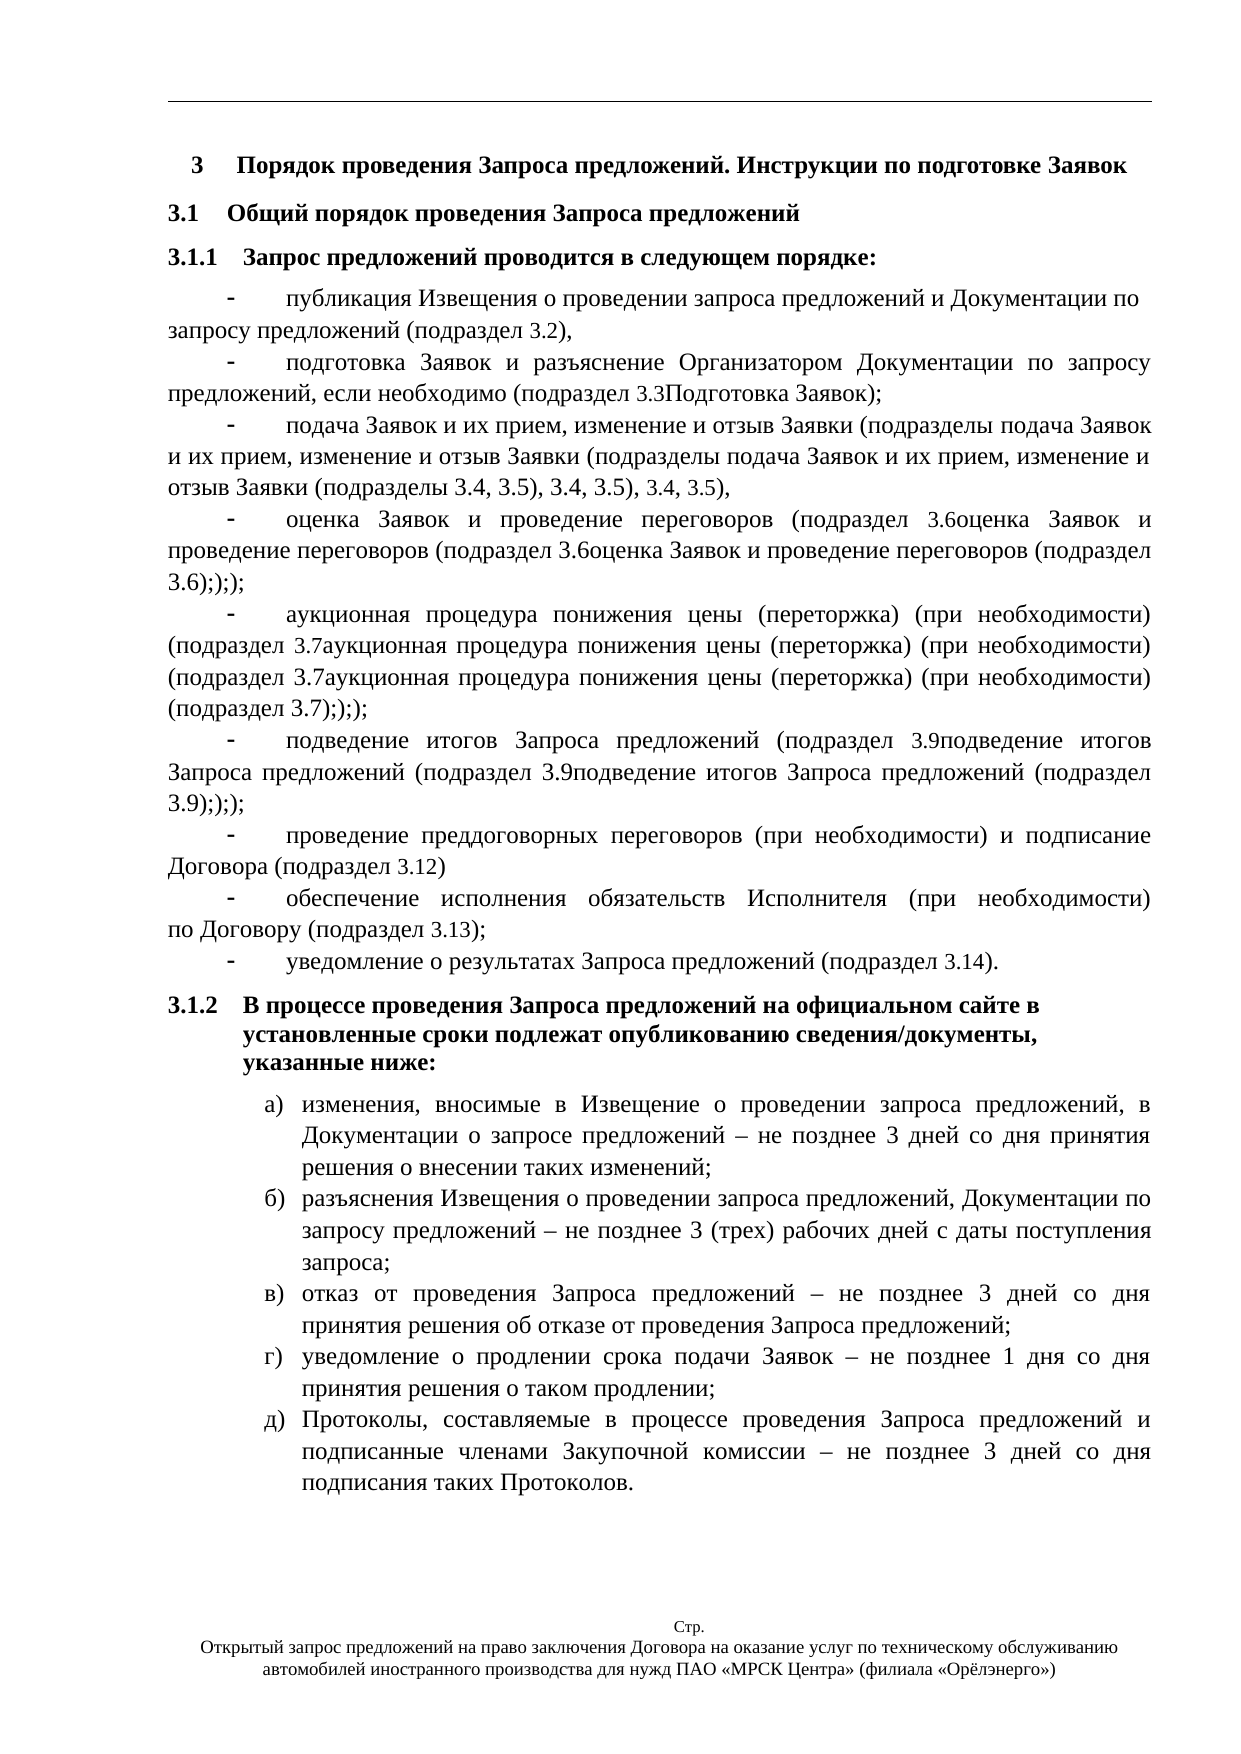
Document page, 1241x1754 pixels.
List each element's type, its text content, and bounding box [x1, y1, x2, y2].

subtitle Порядок проведения Запроса предложений. Инструкции по подготовке Заявок [166, 150, 1152, 179]
list подведение итогов Запроса предложений (подраздел 3.9); [168, 725, 1152, 817]
list отказ от проведения Запроса предложений – не позднее 3 дней со дня принятия решения об отказе от проведения Запроса предложений; [264, 1278, 1152, 1338]
list публикация Извещения о проведении запроса предложений и Документации по запросу предложений (подраздел 3.2), [168, 283, 1152, 344]
list уведомление о продлении срока подачи Заявок – не позднее 1 дня со дня принятия решения о таком продлении; [264, 1341, 1152, 1402]
list проведение преддоговорных переговоров (при необходимости) и подписание Договора (подраздел 3.12) [168, 820, 1152, 880]
list уведомление о результатах Запроса предложений (подраздел 3.14). [168, 946, 1152, 975]
subtitle Запрос предложений проводится в следующем порядке: [168, 242, 1152, 271]
list изменения, вносимые в Извещение о проведении запроса предложений, в Документации о запросе предложений – не позднее 3 дней со дня принятия решения о внесении таких изменений; [264, 1089, 1152, 1181]
subtitle Общий порядок проведения Запроса предложений [168, 198, 1152, 227]
list Протоколы, составляемые в процессе проведения Запроса предложений и подписанные членами Закупочной комиссии – не позднее 3 дней со дня подписания таких Протоколов. [264, 1404, 1152, 1496]
list подача Заявок и их прием, изменение и отзыв Заявки (подразделы 3.4, 3.5), [168, 410, 1152, 501]
subtitle В процессе проведения Запроса предложений на официальном сайте в установленные сроки подлежат опубликованию сведения/документы, указанные ниже: [168, 990, 1152, 1076]
list разъяснения Извещения о проведении запроса предложений, Документации по запросу предложений – не позднее 3 (трех) рабочих дней с даты поступления запроса; [264, 1183, 1152, 1275]
list подготовка Заявок и разъяснение Организатором Документации по запросу предложений, если необходимо (подраздел 3.3); [168, 347, 1152, 407]
list оценка Заявок и проведение переговоров (подраздел 3.6); [168, 504, 1152, 596]
list аукционная процедура понижения цены (переторжка) (при необходимости) (подраздел 3.7); [168, 599, 1152, 722]
list обеспечение исполнения обязательств Исполнителя (при необходимости) по Договору (подраздел 3.13); [168, 883, 1152, 943]
